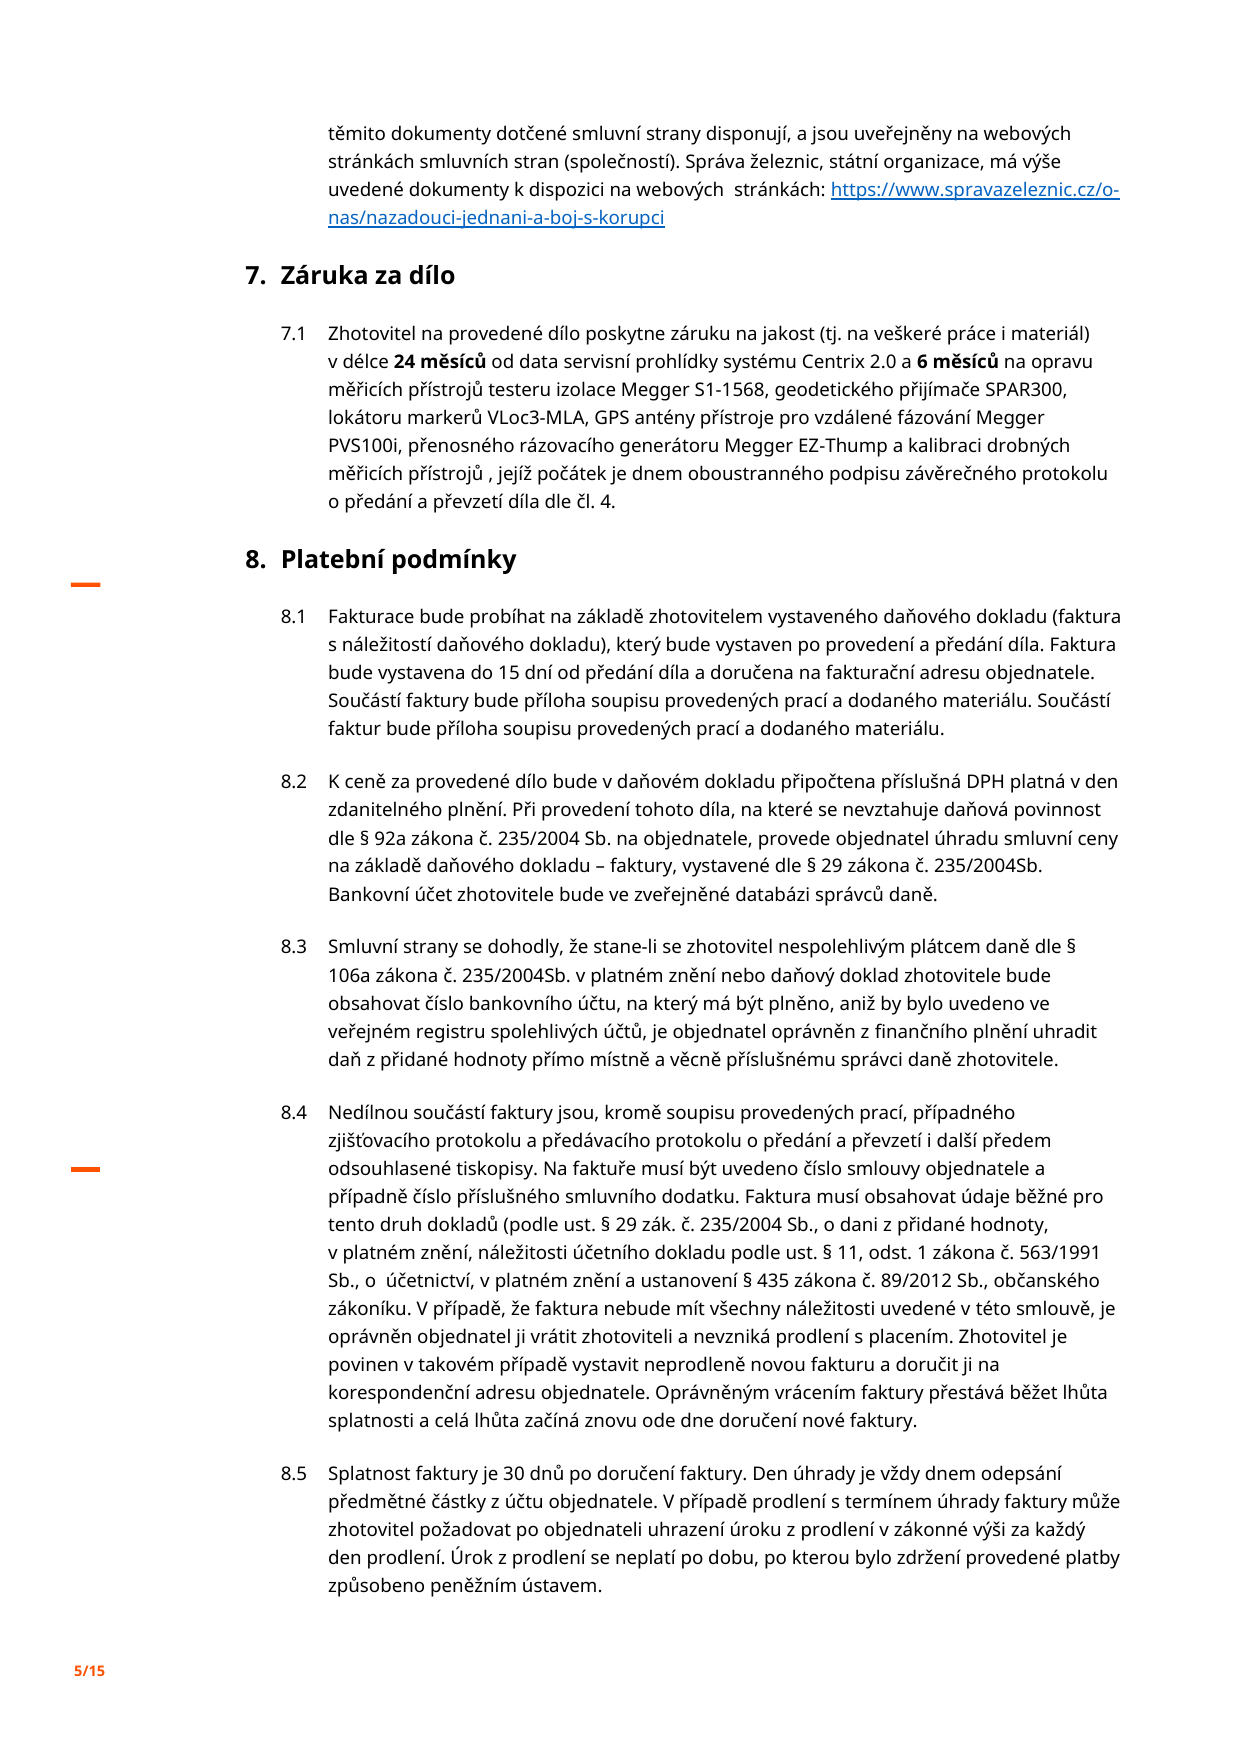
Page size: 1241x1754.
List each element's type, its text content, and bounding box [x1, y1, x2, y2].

list Platební podmínky [245, 541, 1122, 575]
list Fakturace bude probíhat na základě zhotovitelem vystaveného daňového dokladu (faktura s náležitostí daňového dokladu), který bude vystaven po provedení a předání díla. Faktura bude vystavena do 15 dní od předání díla a doručena na fakturační adresu objednatele. Součástí faktury bude příloha soupisu provedených prací a dodaného materiálu. Součástí faktur bude příloha soupisu provedených prací a dodaného materiálu. [281, 604, 1122, 741]
list Zhotovitel na provedené dílo poskytne záruku na jakost (tj. na veškeré práce i materiál) v délce 24 měsíců od data servisní prohlídky systému Centrix 2.0 a 6 měsíců na opravu měřicích přístrojů testeru izolace Megger S1-1568, geodetického přijímače SPAR300, lokátoru markerů VLoc3-MLA, GPS antény přístroje pro vzdálené fázování Megger PVS100i, přenosného rázovacího generátoru Megger EZ-Thump a kalibraci drobných měřicích přístrojů , jejíž počátek je dnem oboustranného podpisu závěrečného protokolu o předání a převzetí díla dle čl. 4. [281, 320, 1122, 514]
list Nedílnou součástí faktury jsou, kromě soupisu provedených prací, případného zjišťovacího protokolu a předávacího protokolu o předání a převzetí i další předem odsouhlasené tiskopisy. Na faktuře musí být uvedeno číslo smlouvy objednatele a případně číslo příslušného smluvního dodatku. Faktura musí obsahovat údaje běžné pro tento druh dokladů (podle ust. § 29 zák. č. 235/2004 Sb., o dani z přidané hodnoty, v platném znění, náležitosti účetního dokladu podle ust. § 11, odst. 1 zákona č. 563/1991 Sb., o účetnictví, v platném znění a ustanovení § 435 zákona č. 89/2012 Sb., občanského zákoníku. V případě, že faktura nebude mít všechny náležitosti uvedené v této smlouvě, je oprávněn objednatel ji vrátit zhotoviteli a nevzniká prodlení s placením. Zhotovitel je povinen v takovém případě vystavit neprodleně novou fakturu a doručit ji na korespondenční adresu objednatele. Oprávněným vrácením faktury přestává běžet lhůta splatnosti a celá lhůta začíná znovu ode dne doručení nové faktury. [281, 1099, 1122, 1433]
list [281, 121, 1122, 230]
list Splatnost faktury je 30 dnů po doručení faktury. Den úhrady je vždy dnem odepsání předmětné částky z účtu objednatele. V případě prodlení s termínem úhrady faktury může zhotovitel požadovat po objednateli uhrazení úroku z prodlení v zákonné výši za každý den prodlení. Úrok z prodlení se neplatí po dobu, po kterou bylo zdržení provedené platby způsobeno peněžním ústavem. [281, 1460, 1122, 1598]
list Smluvní strany se dohodly, že stane-li se zhotovitel nespolehlivým plátcem daně dle § 106a zákona č. 235/2004Sb. v platném znění nebo daňový doklad zhotovitele bude obsahovat číslo bankovního účtu, na který má být plněno, aniž by bylo uvedeno ve veřejném registru spolehlivých účtů, je objednatel oprávněn z finančního plnění uhradit daň z přidané hodnoty přímo místně a věcně příslušnému správci daně zhotovitele. [281, 934, 1122, 1071]
list K ceně za provedené dílo bude v daňovém dokladu připočtena příslušná DPH platná v den zdanitelného plnění. Při provedení tohoto díla, na které se nevztahuje daňová povinnost dle § 92a zákona č. 235/2004 Sb. na objednatele, provede objednatel úhradu smluvní ceny na základě daňového dokladu – faktury, vystavené dle § 29 zákona č. 235/2004Sb. Bankovní účet zhotovitele bude ve zveřejněné databázi správců daně. [281, 769, 1122, 906]
list Záruka za dílo [245, 258, 1122, 292]
